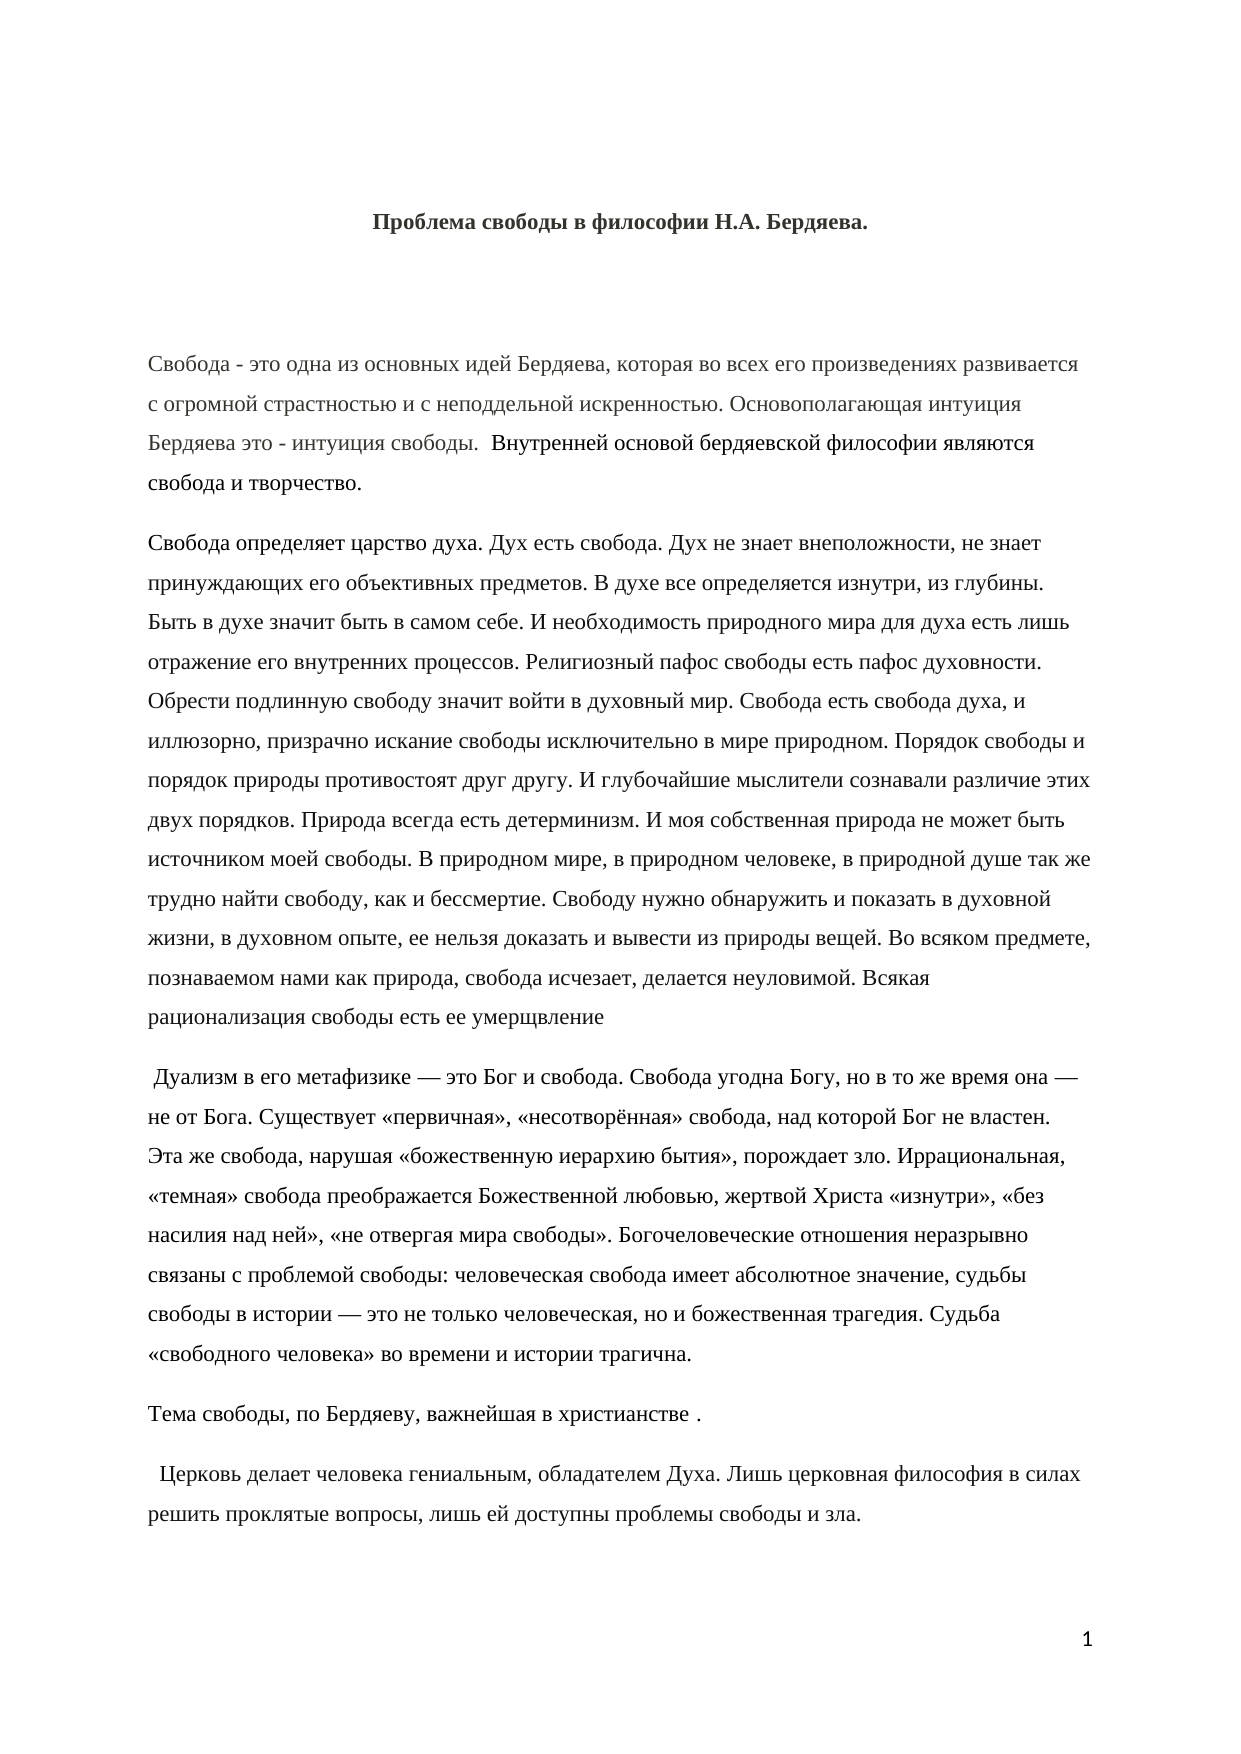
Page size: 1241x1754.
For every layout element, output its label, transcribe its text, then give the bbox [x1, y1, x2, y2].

text Церковь делает человека гениальным, обладателем Духа. Лишь церковная философия в силах решить проклятые вопросы, лишь ей доступны проблемы свободы и зла. [148, 1460, 1093, 1526]
text Свобода - это одна из основных идей Бердяева, которая во всех его произведениях развивается с огромной страстностью и с неподдельной искренностью. Основополагающая интуиция Бердяева это - интуиция свободы. Внутренней основой бердяевской философии являются свобода и творчество. [148, 351, 1093, 495]
text Проблема свободы в философии Н.А. Бердяева. [148, 208, 1093, 316]
text Дуализм в его метафизике — это Бог и свобода. Свобода угодна Богу, но в то же время она — не от Бога. Существует «первичная», «несотворённая» свобода, над которой Бог не властен. Эта же свобода, нарушая «божественную иерархию бытия», порождает зло. Иррациональная, «темная» свобода преображается Божественной любовью, жертвой Христа «изнутри», «без насилия над ней», «не отвергая мира свободы». Богочеловеческие отношения неразрывно связаны с проблемой свободы: человеческая свобода имеет абсолютное значение, судьбы свободы в истории — это не только человеческая, но и божественная трагедия. Судьба «свободного человека» во времени и истории трагична. [148, 1063, 1093, 1366]
text Тема свободы, по Бердяеву, важнейшая в христианстве . [148, 1400, 1093, 1426]
text Свобода определяет царство духа. Дух есть свобода. Дух не знает внеположности, не знает принуждающих его объективных предметов. В духе все определяется изнутри, из глубины. Быть в духе значит быть в самом себе. И необходимость природного мира для духа есть лишь отражение его внутренних процессов. Религиозный пафос свободы есть пафос духовности. Обрести подлинную свободу значит войти в духовный мир. Свобода есть свобода духа, и иллюзорно, призрачно искание свободы исключительно в мире природном. Порядок свободы и порядок природы противостоят друг другу. И глубочайшие мыслители сознавали различие этих двух порядков. Природа всегда есть детерминизм. И моя собственная природа не может быть источником моей свободы. В природном мире, в природном человеке, в природной душе так же трудно найти свободу, как и бессмертие. Свободу нужно обнаружить и показать в духовной жизни, в духовном опыте, ее нельзя доказать и вывести из природы вещей. Во всяком предмете, познаваемом нами как природа, свобода исчезает, делается неуловимой. Всякая рационализация свободы есть ее умерщвление [148, 529, 1093, 1029]
